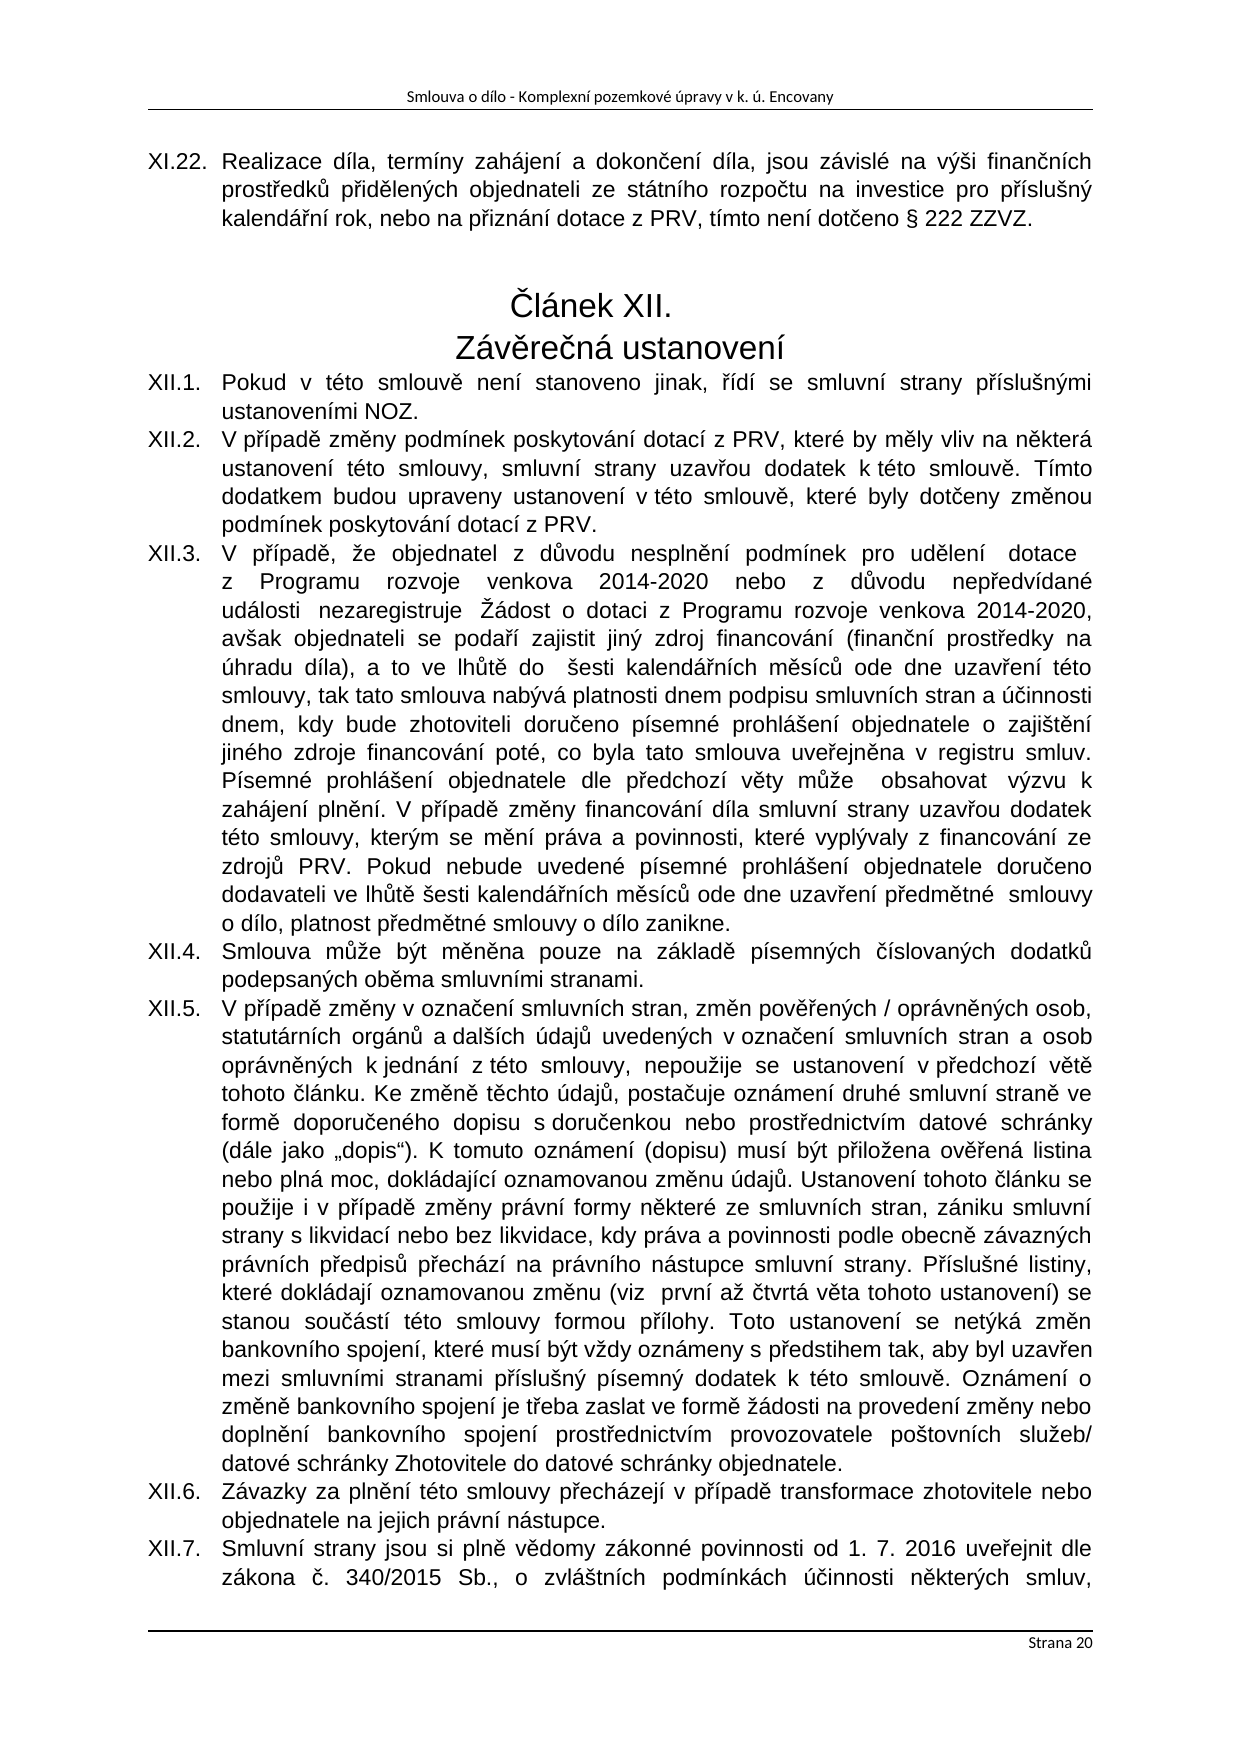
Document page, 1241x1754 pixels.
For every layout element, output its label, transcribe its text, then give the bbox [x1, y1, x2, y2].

list Závazky za plnění této smlouvy přecházejí v případě transformace zhotovitele nebo objednatele na jejich právní nástupce. [148, 1478, 1093, 1533]
list V případě, že objednatel z důvodu nesplnění podmínek pro udělení dotace z Programu rozvoje venkova 2014-2020 nebo z důvodu nepředvídané události nezaregistruje Žádost o dotaci z Programu rozvoje venkova 2014-2020, avšak objednateli se podaří zajistit jiný zdroj financování (finanční prostředky na úhradu díla), a to ve lhůtě do šesti kalendářních měsíců ode dne uzavření této smlouvy, tak tato smlouva nabývá platnosti dnem podpisu smluvních stran a účinnosti dnem, kdy bude zhotoviteli doručeno písemné prohlášení objednatele o zajištění jiného zdroje financování poté, co byla tato smlouva uveřejněna v registru smluv. Písemné prohlášení objednatele dle předchozí věty může obsahovat výzvu k zahájení plnění. V případě změny financování díla smluvní strany uzavřou dodatek této smlouvy, kterým se mění práva a povinnosti, které vyplývaly z financování ze zdrojů PRV. Pokud nebude uvedené písemné prohlášení objednatele doručeno dodavateli ve lhůtě šesti kalendářních měsíců ode dne uzavření předmětné smlouvy o dílo, platnost předmětné smlouvy o dílo zanikne. [148, 540, 1093, 936]
list Pokud v této smlouvě není stanoveno jinak, řídí se smluvní strany příslušnými ustanoveními NOZ. [148, 369, 1093, 424]
subtitle Závěrečná ustanovení [148, 286, 1093, 366]
list V případě změny v označení smluvních stran, změn pověřených / oprávněných osob, statutárních orgánů a dalších údajů uvedených v označení smluvních stran a osob oprávněných k jednání z této smlouvy, nepoužije se ustanovení v předchozí větě tohoto článku. Ke změně těchto údajů, postačuje oznámení druhé smluvní straně ve formě doporučeného dopisu s doručenkou nebo prostřednictvím datové schránky (dále jako „dopis“). K tomuto oznámení (dopisu) musí být přiložena ověřená listina nebo plná moc, dokládající oznamovanou změnu údajů. Ustanovení tohoto článku se použije i v případě změny právní formy některé ze smluvních stran, zániku smluvní strany s likvidací nebo bez likvidace, kdy práva a povinnosti podle obecně závazných právních předpisů přechází na právního nástupce smluvní strany. Příslušné listiny, které dokládají oznamovanou změnu (viz první až čtvrtá věta tohoto ustanovení) se stanou součástí této smlouvy formou přílohy. Toto ustanovení se netýká změn bankovního spojení, které musí být vždy oznámeny s předstihem tak, aby byl uzavřen mezi smluvními stranami příslušný písemný dodatek k této smlouvě. Oznámení o změně bankovního spojení je třeba zaslat ve formě žádosti na provedení změny nebo doplnění bankovního spojení prostřednictvím provozovatele poštovních služeb/ datové schránky Zhotovitele do datové schránky objednatele. [148, 995, 1093, 1476]
list V případě změny podmínek poskytování dotací z PRV, které by měly vliv na některá ustanovení této smlouvy, smluvní strany uzavřou dodatek k této smlouvě. Tímto dodatkem budou upraveny ustanovení v této smlouvě, které byly dotčeny změnou podmínek poskytování dotací z PRV. [148, 426, 1093, 538]
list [148, 1535, 1093, 1590]
list Smlouva může být měněna pouze na základě písemných číslovaných dodatků podepsaných oběma smluvními stranami. [148, 938, 1093, 993]
list Realizace díla, termíny zahájení a dokončení díla, jsou závislé na výši finančních prostředků přidělených objednateli ze státního rozpočtu na investice pro příslušný kalendářní rok, nebo na přiznání dotace z PRV, tímto není dotčeno § 222 ZZVZ. [148, 148, 1093, 231]
